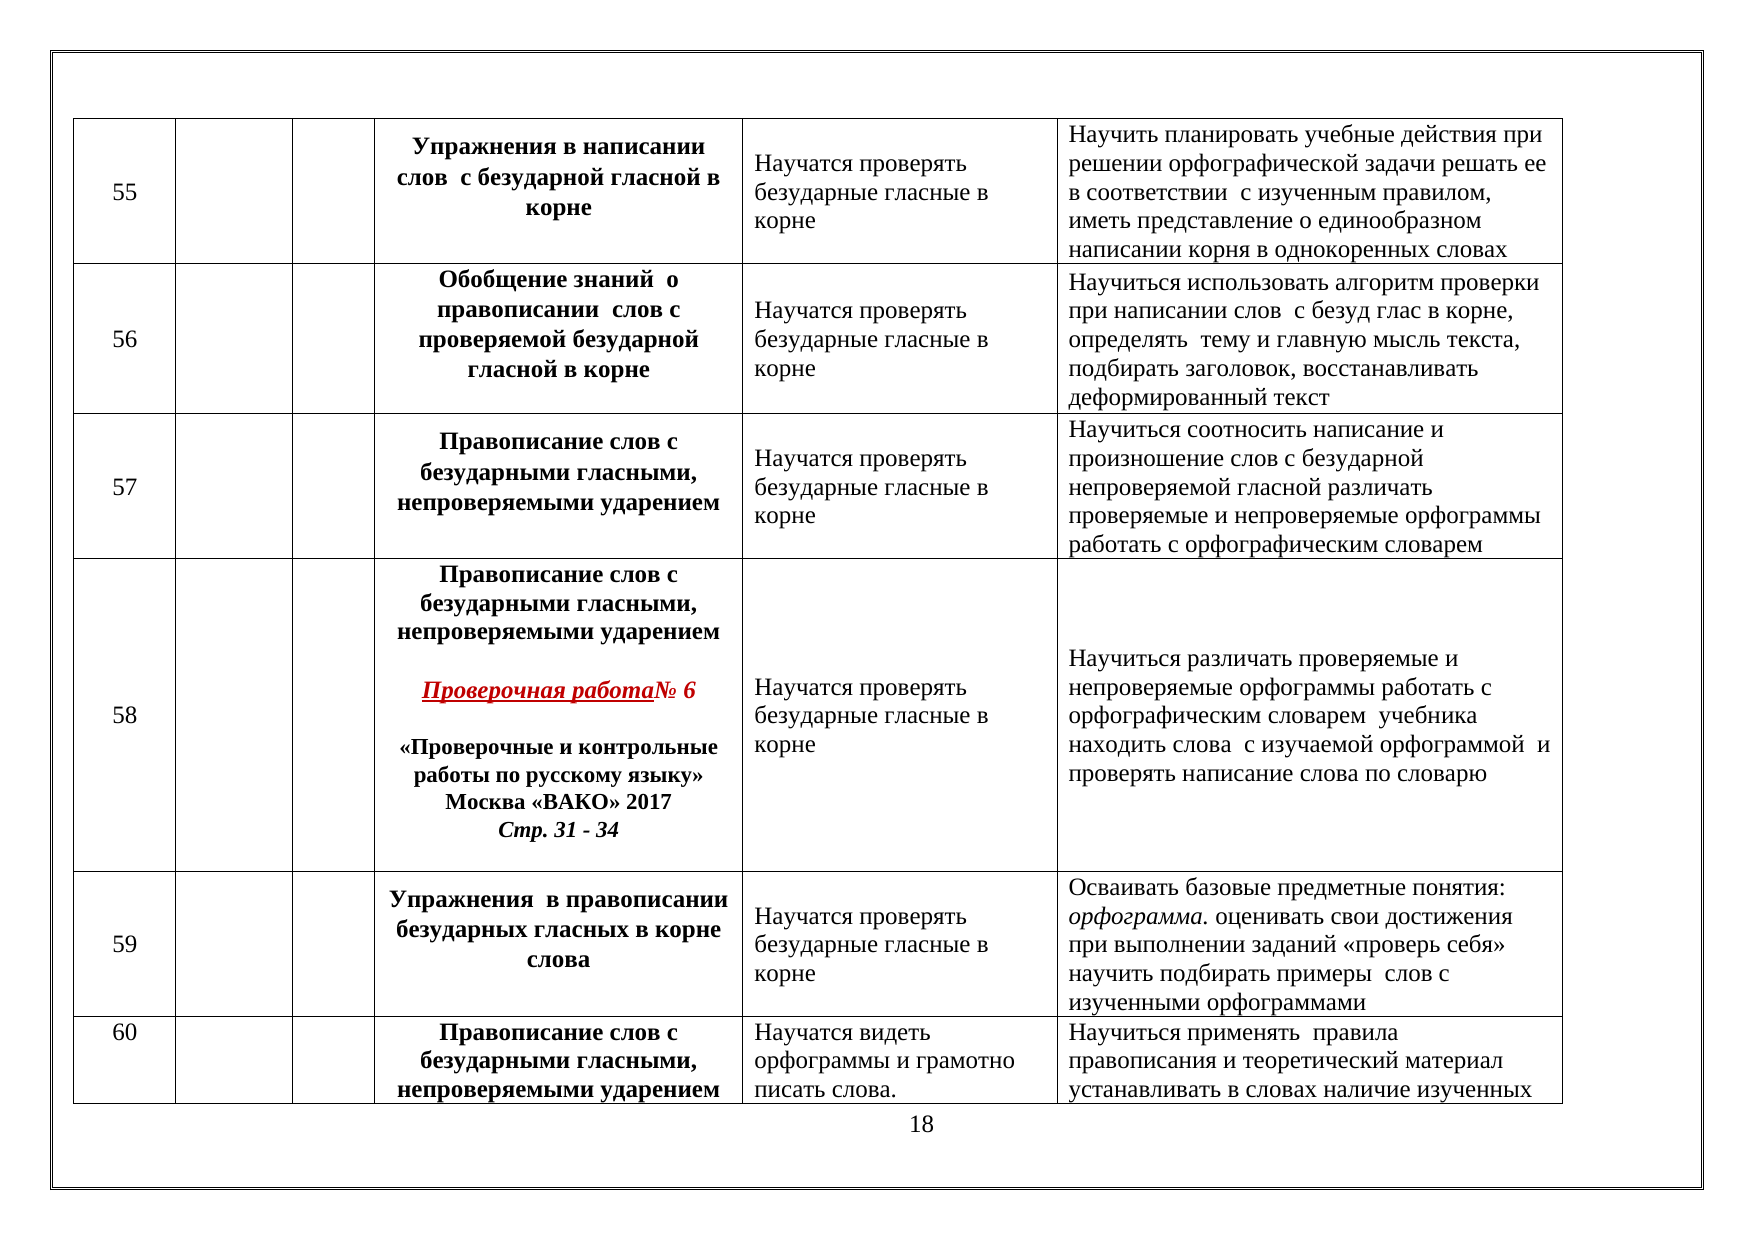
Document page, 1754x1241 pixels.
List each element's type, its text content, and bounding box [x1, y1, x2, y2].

table_cell [293, 1017, 374, 1103]
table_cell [743, 1017, 1057, 1103]
table_cell Правописание слов с безударными гласными, непроверяемыми ударением Проверочная работа№ 6 «Проверочные и контрольные работы по русскому языку» Москва «ВАКО» 2017 Стр. 31 - 34 [375, 559, 742, 871]
table_cell Научатся проверять безударные гласные в корне [743, 414, 1057, 558]
table_cell Научатся проверять безударные гласные в корне [743, 559, 1057, 871]
table_cell Обобщение знаний о правописании слов с проверяемой безударной гласной в корне [375, 264, 742, 413]
table_cell Осваивать базовые предметные понятия: орфограмма. оценивать свои достижения при выполнении заданий «проверь себя» научить подбирать примеры слов с изученными орфограммами [1058, 872, 1562, 1016]
table_cell Упражнения в правописании безударных гласных в корне слова [375, 872, 742, 1016]
table_cell 56 [74, 264, 175, 413]
table_cell [176, 264, 292, 413]
table_cell Научиться различать проверяемые и непроверяемые орфограммы работать с орфографическим словарем учебника находить слова с изучаемой орфограммой и проверять написание слова по словарю [1058, 559, 1562, 871]
table_cell [293, 872, 374, 1016]
table_cell [176, 559, 292, 871]
table_cell Научить планировать учебные действия при решении орфографической задачи решать ее в соответствии с изученным правилом, иметь представление о единообразном написании корня в однокоренных словах [1058, 119, 1562, 263]
table_cell [293, 119, 374, 263]
table_cell [293, 264, 374, 413]
table_cell Научатся проверять безударные гласные в корне [743, 264, 1057, 413]
table_cell Упражнения в написании слов с безударной гласной в корне [375, 119, 742, 263]
table_cell [176, 414, 292, 558]
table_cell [743, 119, 1057, 263]
table_cell [176, 1017, 292, 1103]
table_cell 57 [74, 414, 175, 558]
table_cell Правописание слов с безударными гласными, непроверяемыми ударением [375, 414, 742, 558]
table_cell [176, 119, 292, 263]
table_cell Научиться соотносить написание и произношение слов с безударной непроверяемой гласной различать проверяемые и непроверяемые орфограммы работать с орфографическим словарем [1058, 414, 1562, 558]
table_cell 60 [74, 1017, 175, 1103]
table_cell 59 [74, 872, 175, 1016]
table_cell Научиться использовать алгоритм проверки при написании слов с безуд глас в корне, определять тему и главную мысль текста, подбирать заголовок, восстанавливать деформированный текст [1058, 264, 1562, 413]
table_cell 58 [74, 559, 175, 871]
table_cell [293, 559, 374, 871]
table_cell [293, 414, 374, 558]
table_cell 55 [74, 119, 175, 263]
table_cell Научатся проверять безударные гласные в корне [743, 872, 1057, 1016]
table_cell [176, 872, 292, 1016]
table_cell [375, 1017, 742, 1103]
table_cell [1058, 1017, 1562, 1103]
